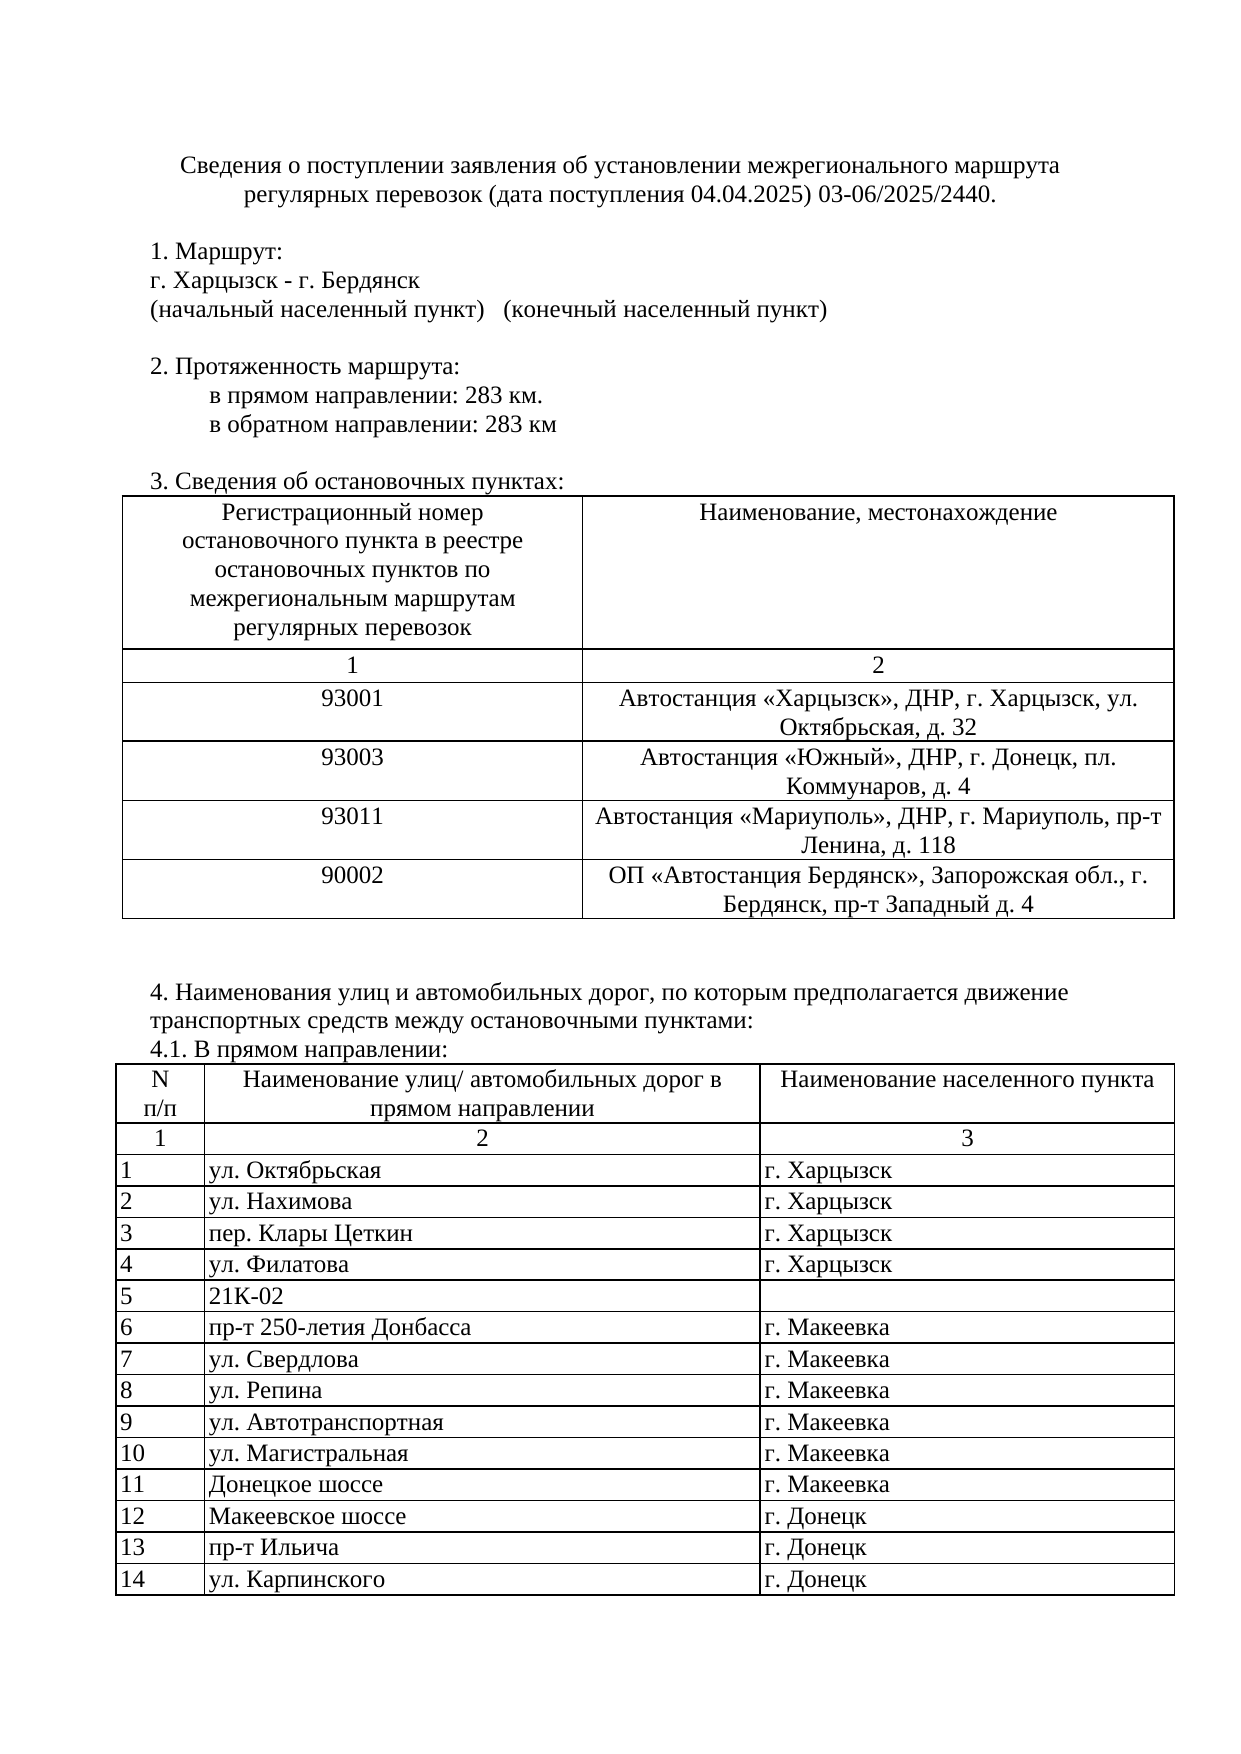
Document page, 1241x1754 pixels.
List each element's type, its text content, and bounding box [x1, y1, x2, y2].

text в прямом направлении: 283 км. [150, 380, 1090, 409]
table_cell 4 [117, 1250, 204, 1279]
table_header N п/п [117, 1065, 204, 1122]
text Сведения о поступлении заявления об установлении межрегионального маршрута регулярных перевозок (дата поступления 04.04.2025) 03-06/2025/2440. [150, 150, 1090, 207]
table_cell г. Макеевка [761, 1375, 1174, 1405]
table_cell 93001 [123, 683, 582, 740]
table_cell Макеевское шоссе [205, 1501, 759, 1531]
table_cell 3 [761, 1124, 1174, 1153]
text 4.1. В прямом направлении: [150, 1034, 1090, 1063]
table_cell 1 [117, 1124, 204, 1153]
table_header Наименование, местонахождение [583, 497, 1173, 648]
table_cell ул. Нахимова [205, 1187, 759, 1216]
text г. Харцызск - г. Бердянск [150, 265, 1090, 294]
table_cell 2 [583, 650, 1173, 681]
table_cell пр-т Ильича [205, 1533, 759, 1562]
table_cell [761, 1281, 1174, 1311]
table_cell 8 [117, 1375, 204, 1405]
table_cell ул. Карпинского [205, 1564, 759, 1594]
table_cell 5 [117, 1281, 204, 1311]
table_cell 9 [117, 1407, 204, 1437]
table_cell 10 [117, 1438, 204, 1468]
table_cell 2 [205, 1124, 759, 1153]
table_cell ул. Октябрьская [205, 1155, 759, 1185]
table_cell г. Харцызск [761, 1155, 1174, 1185]
table_cell г. Макеевка [761, 1312, 1174, 1342]
table_cell 7 [117, 1344, 204, 1374]
table_cell г. Макеевка [761, 1407, 1174, 1437]
table_cell 1 [123, 650, 582, 681]
table_cell 93011 [123, 801, 582, 858]
table_cell 13 [117, 1533, 204, 1562]
table_cell 2 [117, 1187, 204, 1216]
table_cell Автостанция «Харцызск», ДНР, г. Харцызск, ул. Октябрьская, д. 32 [583, 683, 1173, 740]
text 2. Протяженность маршрута: [150, 351, 1090, 380]
table_cell г. Донецк [761, 1564, 1174, 1594]
table_header Наименование населенного пункта [761, 1065, 1174, 1122]
table_cell г. Макеевка [761, 1470, 1174, 1499]
table_header Наименование улиц/ автомобильных дорог в прямом направлении [205, 1065, 759, 1122]
table_cell г. Макеевка [761, 1438, 1174, 1468]
text 3. Сведения об остановочных пунктах: [150, 466, 1090, 495]
table_cell г. Харцызск [761, 1218, 1174, 1248]
table_cell ул. Магистральная [205, 1438, 759, 1468]
table_cell г. Донецк [761, 1501, 1174, 1531]
table_cell 14 [117, 1564, 204, 1594]
table_cell г. Харцызск [761, 1187, 1174, 1216]
table_cell ул. Свердлова [205, 1344, 759, 1374]
table_cell 12 [117, 1501, 204, 1531]
text 4. Наименования улиц и автомобильных дорог, по которым предполагается движение транспортных средств между остановочными пунктами: [150, 977, 1090, 1034]
table_header Регистрационный номер остановочного пункта в реестре остановочных пунктов по межрегиональным маршрутам регулярных перевозок [123, 497, 582, 648]
table_cell ул. Филатова [205, 1250, 759, 1279]
text 1. Маршрут: [150, 236, 1090, 265]
table_cell ул. Автотранспортная [205, 1407, 759, 1437]
text в обратном направлении: 283 км [150, 409, 1090, 437]
table_cell 93003 [123, 742, 582, 799]
table_cell ОП «Автостанция Бердянск», Запорожская обл., г. Бердянск, пр-т Западный д. 4 [583, 860, 1173, 918]
table_cell 11 [117, 1470, 204, 1499]
table_cell Донецкое шоссе [205, 1470, 759, 1499]
table_cell г. Харцызск [761, 1250, 1174, 1279]
table_cell г. Макеевка [761, 1344, 1174, 1374]
table_cell ул. Репина [205, 1375, 759, 1405]
table_cell г. Донецк [761, 1533, 1174, 1562]
table_cell 6 [117, 1312, 204, 1342]
table_cell Автостанция «Мариуполь», ДНР, г. Мариуполь, пр-т Ленина, д. 118 [583, 801, 1173, 858]
table_cell пер. Клары Цеткин [205, 1218, 759, 1248]
table_cell пр-т 250-летия Донбасса [205, 1312, 759, 1342]
table_cell 3 [117, 1218, 204, 1248]
table_cell 1 [117, 1155, 204, 1185]
table_cell Автостанция «Южный», ДНР, г. Донецк, пл. Коммунаров, д. 4 [583, 742, 1173, 799]
table_cell 90002 [123, 860, 582, 918]
text (начальный населенный пункт) (конечный населенный пункт) [150, 294, 1090, 322]
table_cell 21К-02 [205, 1281, 759, 1311]
